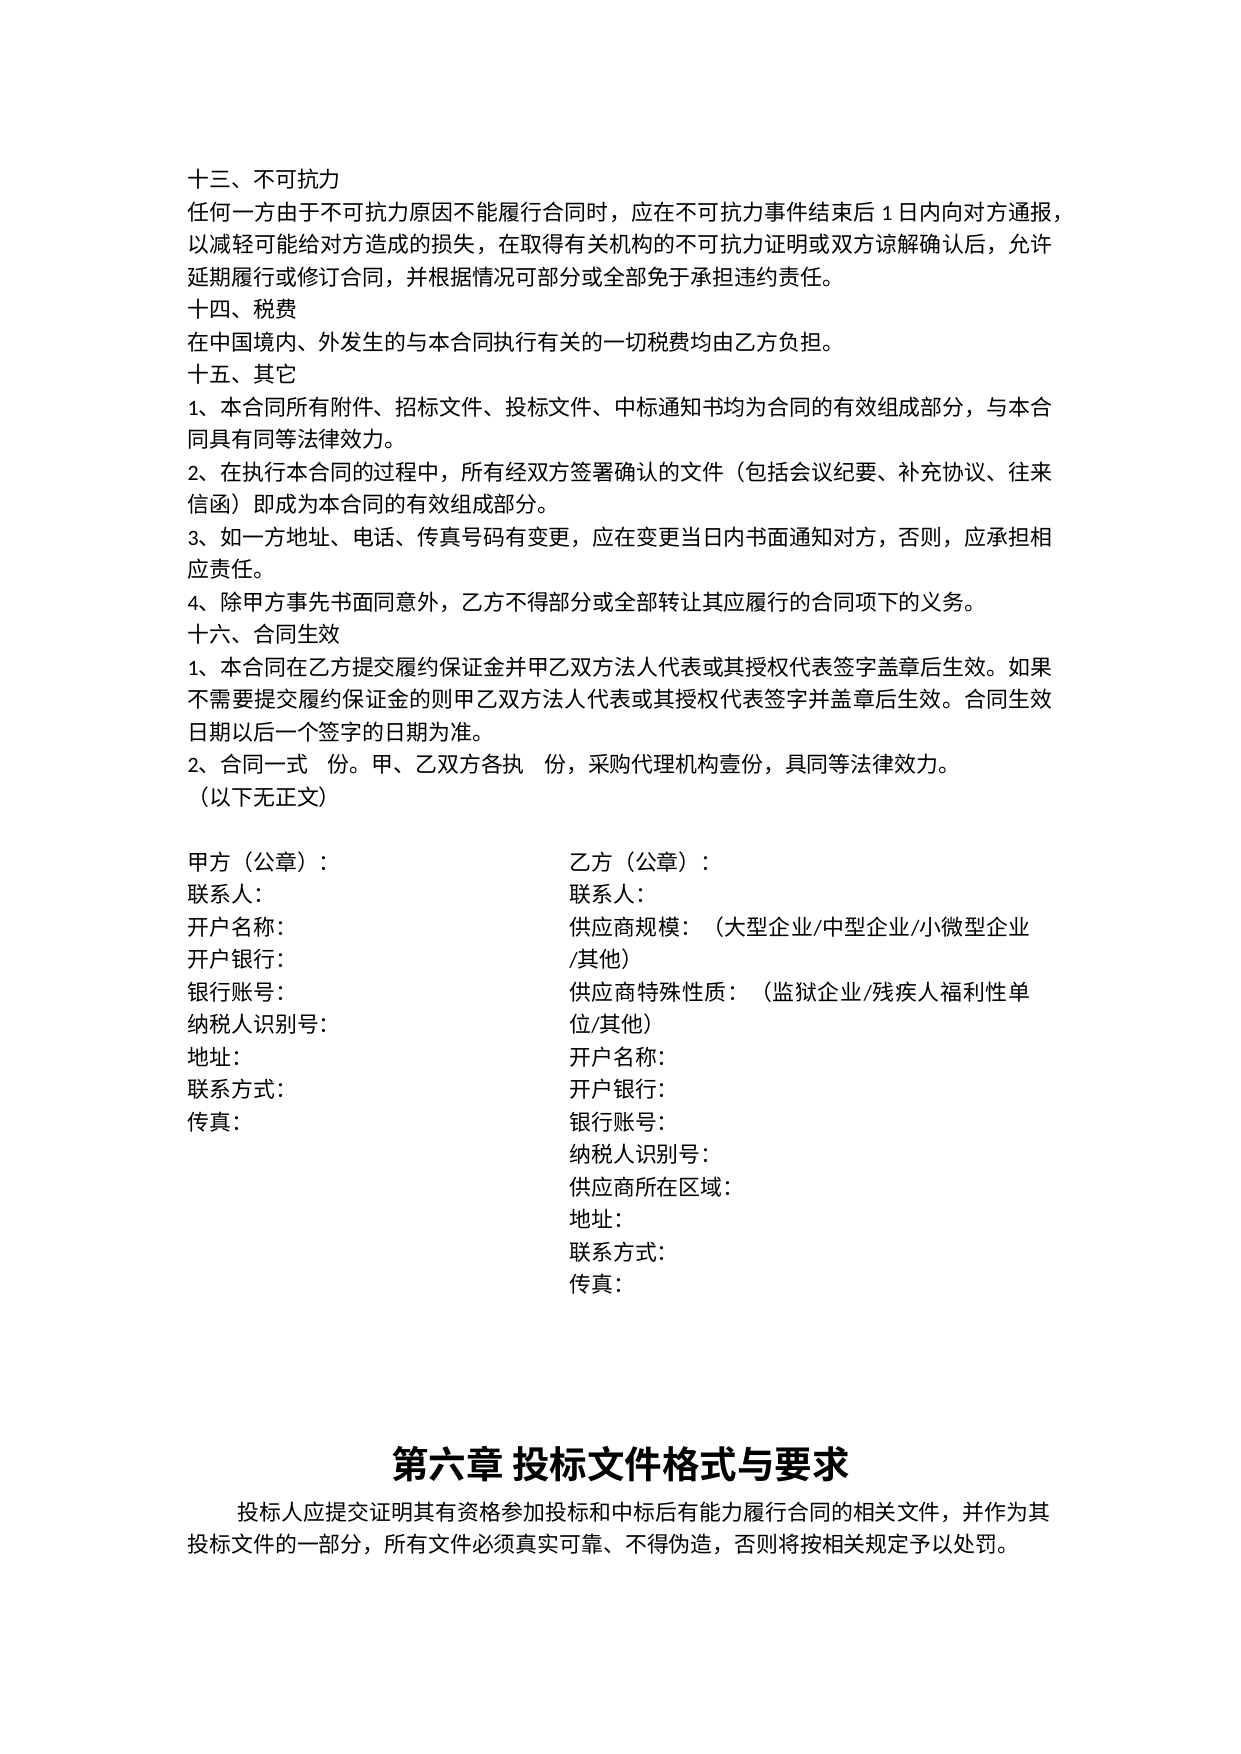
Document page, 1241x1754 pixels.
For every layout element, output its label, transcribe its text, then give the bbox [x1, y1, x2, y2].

table_header 乙方（公章）： 联系人： 供应商规模：（大型企业/中型企业/小微型企业/其他） 供应商特殊性质：（监狱企业/残疾人福利性单位/其他） 开户名称： 开户银行： 银行账号： 纳税人识别号： 供应商所在区域： 地址： 联系方式： 传真： [558, 845, 1041, 1299]
text 投标人应提交证明其有资格参加投标和中标后有能力履行合同的相关文件，并作为其投标文件的一部分，所有文件必须真实可靠、不得伪造，否则将按相关规定予以处罚。 [187, 1494, 1053, 1559]
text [187, 162, 1053, 812]
table_header 甲方（公章）： 联系人： 开户名称： 开户银行： 银行账号： 纳税人识别号： 地址： 联系方式： 传真： [176, 845, 558, 1299]
text 第六章 投标文件格式与要求 [187, 1429, 1053, 1494]
